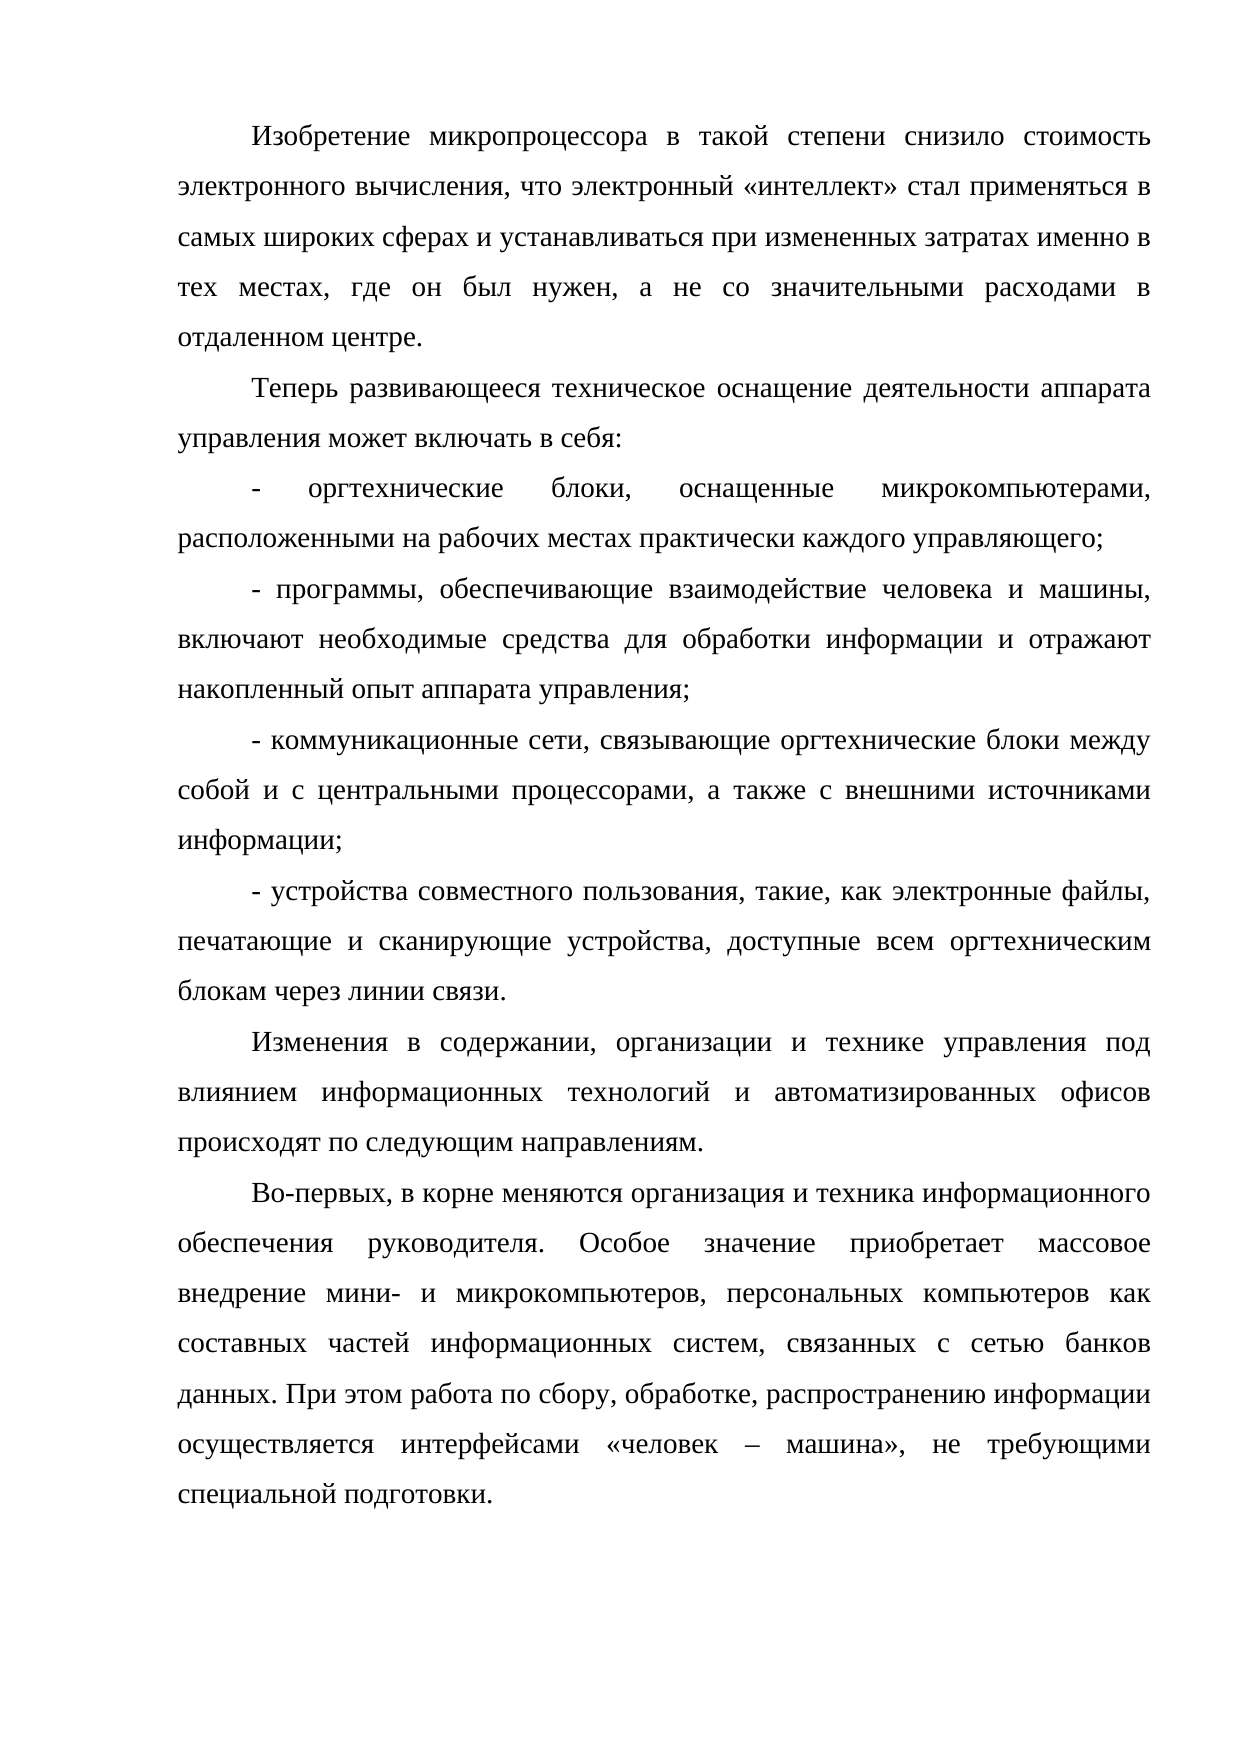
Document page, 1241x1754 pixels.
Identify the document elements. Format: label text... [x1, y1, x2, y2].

text - программы, обеспечивающие взаимодействие человека и машины, включают необходимые средства для обработки информации и отражают накопленный опыт аппарата управления; [177, 571, 1152, 705]
text Теперь развивающееся техническое оснащение деятельности аппарата управления может включать в себя: [177, 370, 1152, 453]
text - устройства совместного пользования, такие, как электронные файлы, печатающие и сканирующие устройства, доступные всем оргтехническим блокам через линии связи. [177, 873, 1152, 1007]
text Во-первых, в корне меняются организация и техника информационного обеспечения руководителя. Особое значение приобретает массовое внедрение мини- и микрокомпьютеров, персональных компьютеров как составных частей информационных систем, связанных с сетью банков данных. При этом работа по сбору, обработке, распространению информации осуществляется интерфейсами «человек – машина», не требующими специальной подготовки. [177, 1175, 1152, 1510]
text Изменения в содержании, организации и технике управления под влиянием информационных технологий и автоматизированных офисов происходят по следующим направлениям. [177, 1024, 1152, 1158]
text Изобретение микропроцессора в такой степени снизило стоимость электронного вычисления, что электронный «интеллект» стал применяться в самых широких сферах и устанавливаться при измененных затратах именно в тех местах, где он был нужен, а не со значительными расходами в отдаленном центре. [177, 118, 1152, 353]
text - оргтехнические блоки, оснащенные микрокомпьютерами, расположенными на рабочих местах практически каждого управляющего; [177, 470, 1152, 554]
text - коммуникационные сети, связывающие оргтехнические блоки между собой и с центральными процессорами, а также с внешними источниками информации; [177, 722, 1152, 856]
